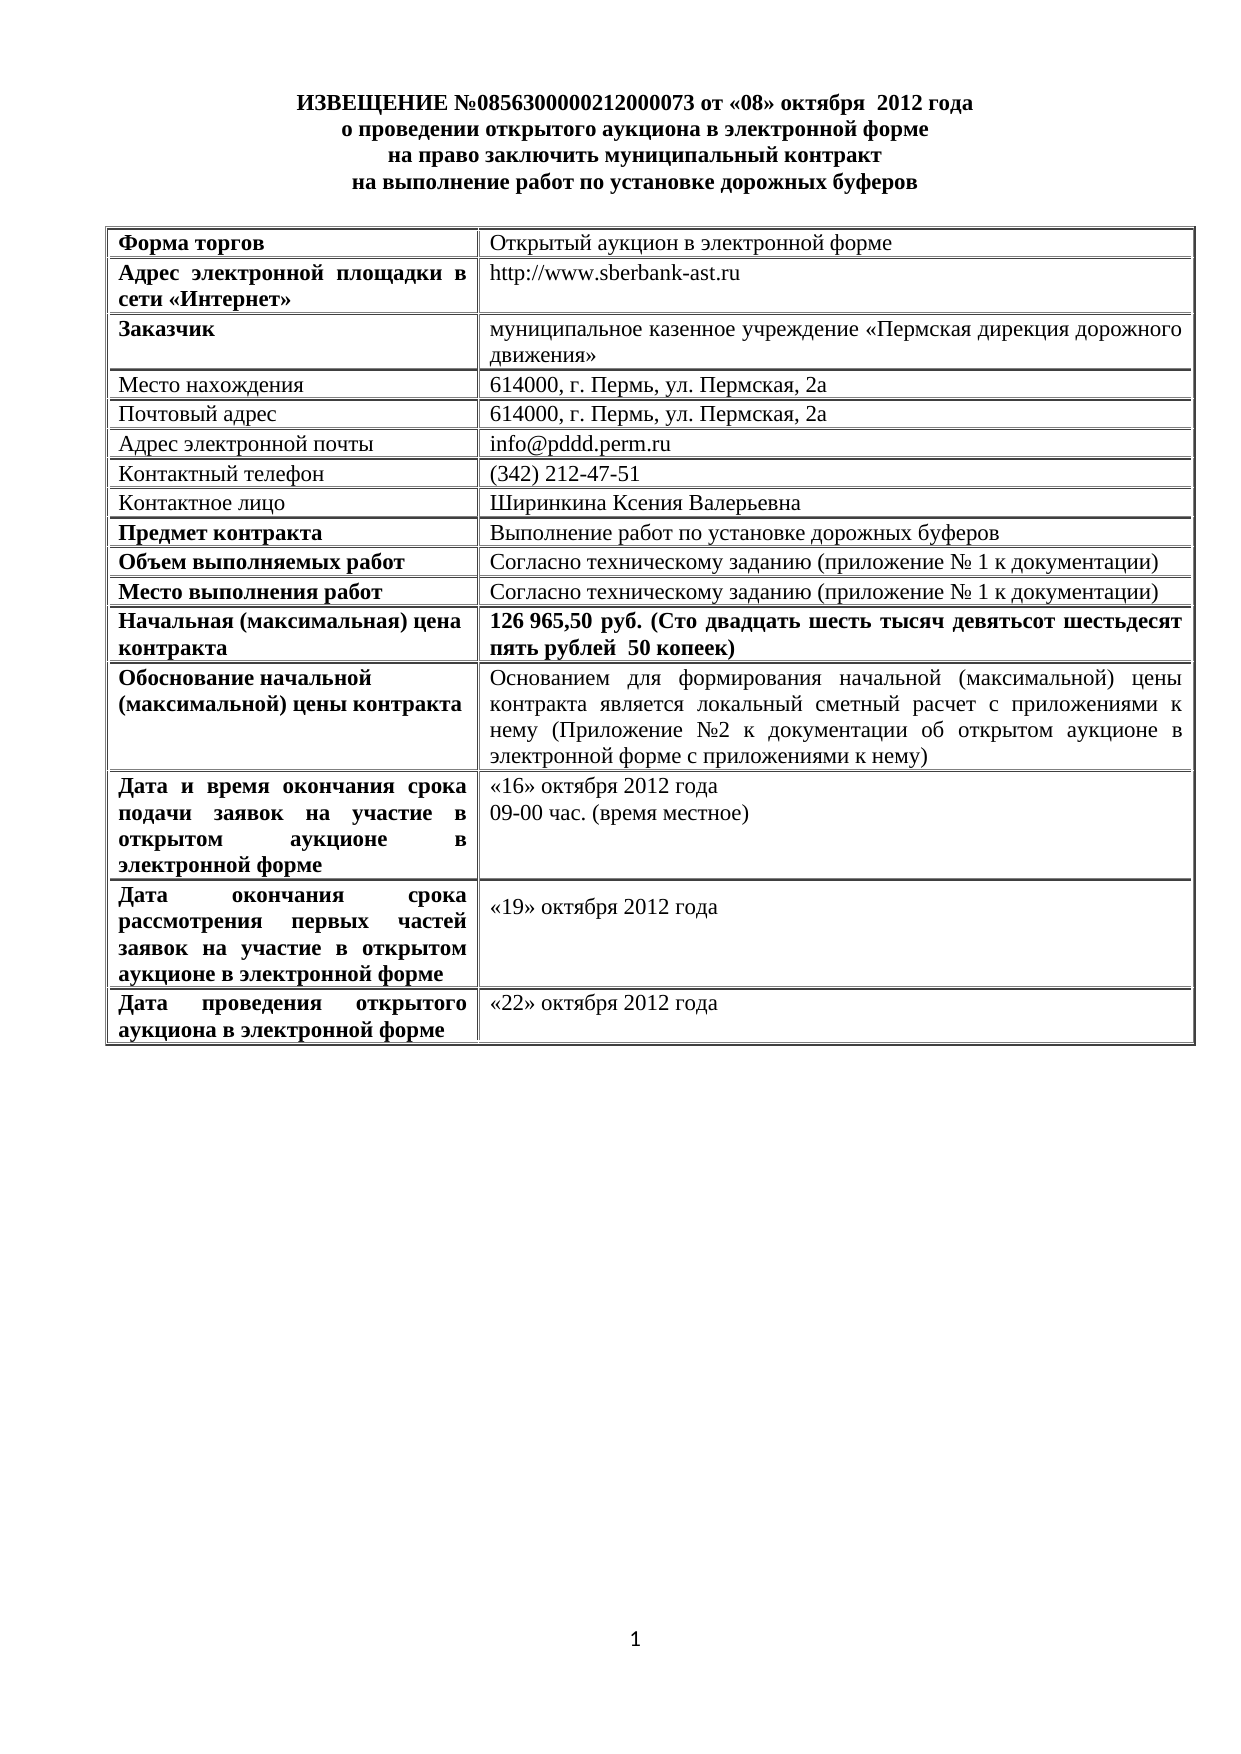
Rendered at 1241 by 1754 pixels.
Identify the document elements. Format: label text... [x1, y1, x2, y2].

table_cell 614000, г. Пермь, ул. Пермская, 2а [480, 397, 1193, 427]
table_cell Объем выполняемых работ [108, 545, 477, 575]
table_cell Дата и время окончания срока подачи заявок на участие в открытом аукционе в электронной форме [108, 769, 477, 878]
table_header Форма торгов [108, 230, 478, 256]
table_cell Дата проведения открытого аукциона в электронной форме [108, 986, 478, 1042]
table_cell Выполнение работ по установке дорожных буферов [480, 516, 1194, 545]
text о проведении открытого аукциона в электронной форме [118, 115, 1152, 141]
table_cell Согласно техническому заданию (приложение № 1 к документации) [480, 545, 1193, 575]
text на право заключить муниципальный контракт [118, 141, 1152, 168]
table_header Открытый аукцион в электронной форме [478, 227, 1193, 256]
table_cell муниципальное казенное учреждение «Пермская дирекция дорожного движения» [480, 312, 1193, 368]
table_cell Начальная (максимальная) цена контракта [107, 604, 478, 660]
table_cell (342) 212-47-51 [478, 456, 1194, 486]
table_cell Контактное лицо [108, 486, 477, 516]
text на выполнение работ по установке дорожных буферов [118, 168, 1152, 194]
table_cell info@pddd.perm.ru [480, 427, 1193, 456]
table_cell Дата окончания срока рассмотрения первых частей заявок на участие в открытом аукционе в электронной форме [108, 878, 477, 986]
table_cell Обоснование начальной (максимальной) цены контракта [107, 660, 478, 769]
table_cell 126 965,50 руб. (Сто двадцать шесть тысяч девятьсот шестьдесят пять рублей 50 копеек) [478, 604, 1194, 660]
table_cell Почтовый адрес [108, 397, 477, 427]
table_cell «16» октября 2012 года 09-00 час. (время местное) [480, 769, 1193, 878]
table_cell Основанием для формирования начальной (максимальной) цены контракта является локальный сметный расчет с приложениями к нему (Приложение №2 к документации об открытом аукционе в электронной форме с приложениями к нему) [478, 660, 1194, 769]
table_cell Адрес электронной площадки в сети «Интернет» [108, 256, 477, 312]
table_cell «19» октября 2012 года [480, 878, 1193, 986]
text ИЗВЕЩЕНИЕ №0856300000212000073 от «08» октября 2012 года [118, 89, 1152, 115]
table_cell Адрес электронной почты [108, 427, 477, 456]
table_cell Заказчик [108, 312, 477, 368]
table_cell Предмет контракта [107, 516, 477, 545]
table_cell Ширинкина Ксения Валерьевна [480, 486, 1193, 516]
table_cell Место нахождения [108, 368, 477, 397]
table_cell 614000, г. Пермь, ул. Пермская, 2а [480, 368, 1193, 397]
table_cell Место выполнения работ [108, 575, 477, 604]
table_cell «22» октября 2012 года [478, 986, 1193, 1042]
table_cell Контактный телефон [107, 456, 478, 486]
table_cell http://www.sberbank-ast.ru [480, 256, 1193, 312]
table_cell Согласно техническому заданию (приложение № 1 к документации) [480, 575, 1193, 604]
